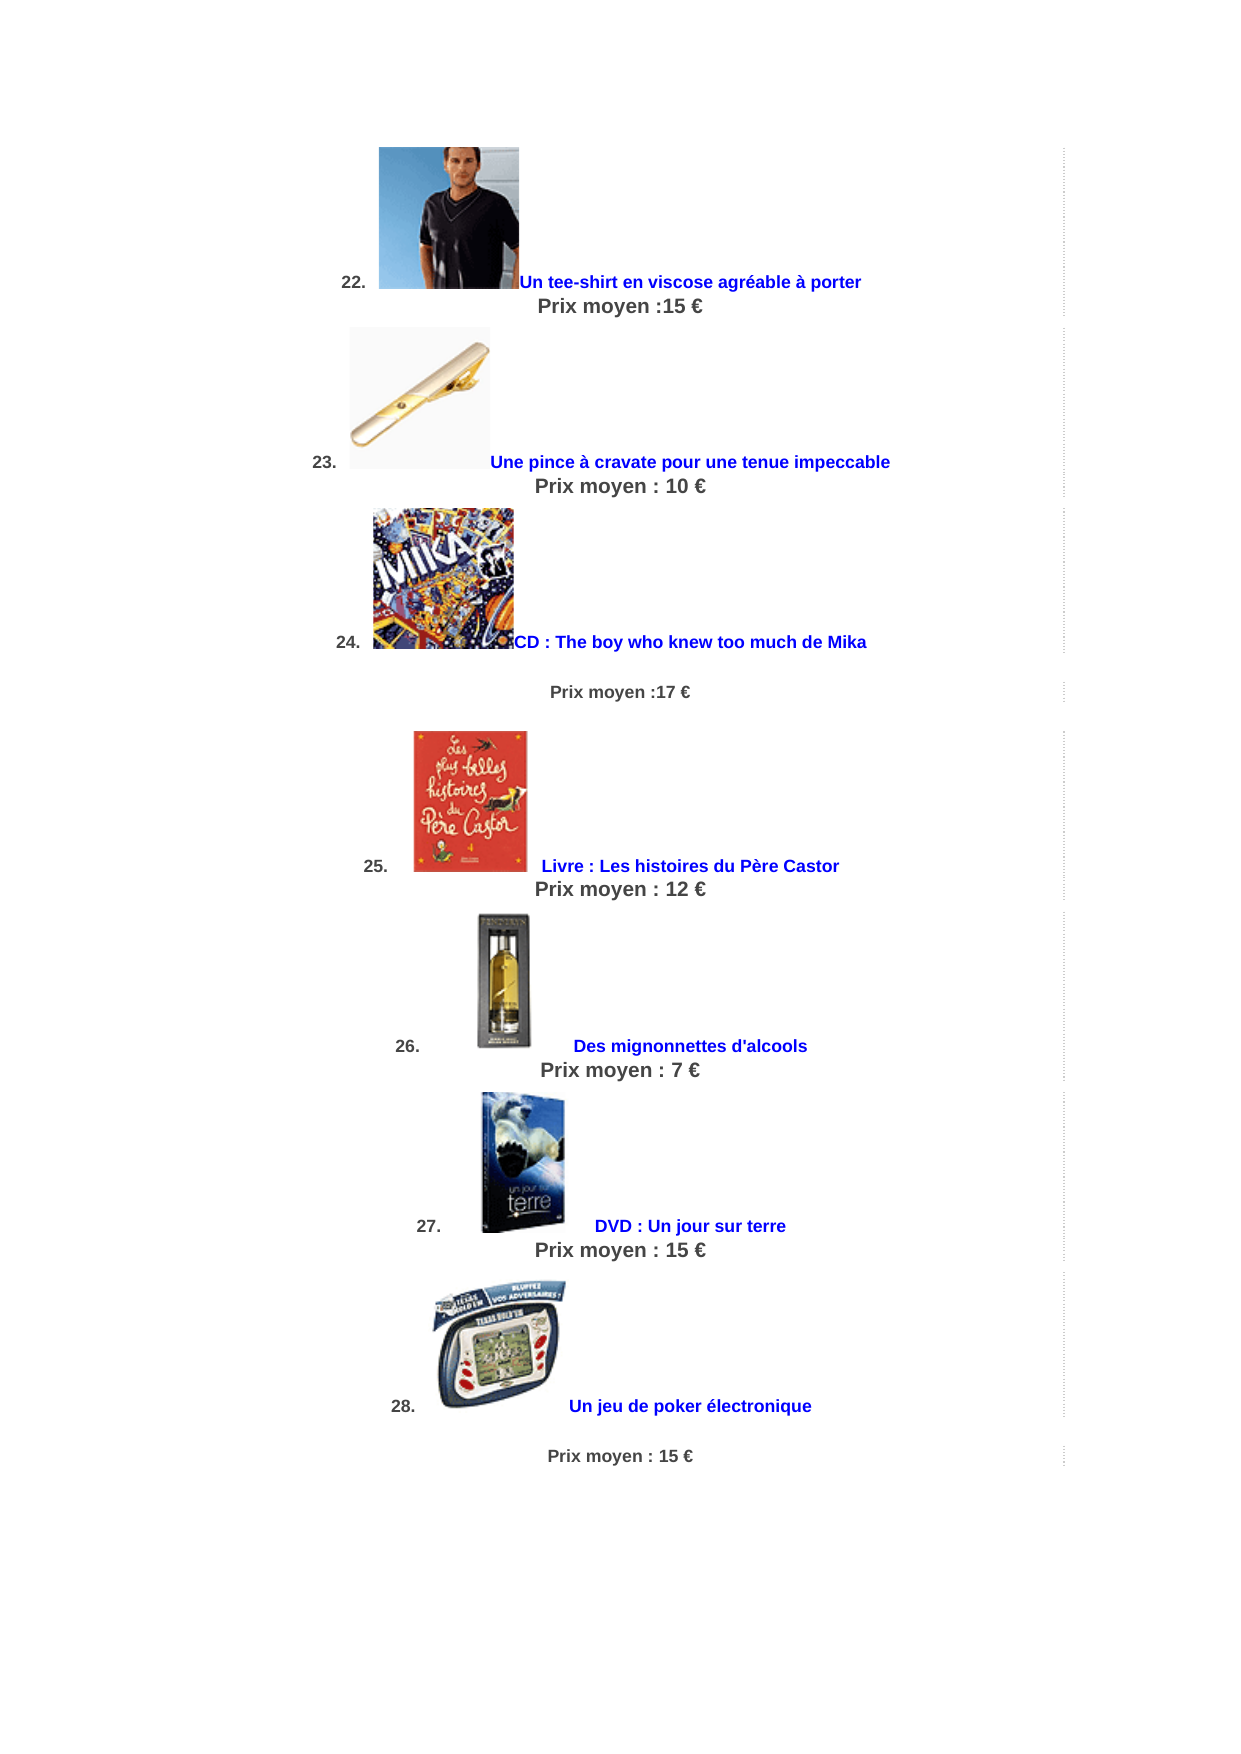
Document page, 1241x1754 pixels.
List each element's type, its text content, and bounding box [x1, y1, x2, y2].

text Prix moyen : 10 € [177, 474, 1064, 498]
text Prix moyen : 7 € [177, 1058, 1064, 1082]
subtitle Un tee-shirt en viscose agréable à porter [140, 148, 1064, 292]
picture [428, 1272, 569, 1413]
text Prix moyen : 15 € [177, 1446, 1064, 1466]
picture [378, 147, 520, 289]
picture [400, 731, 542, 872]
text Prix moyen :17 € [177, 682, 1064, 702]
text Prix moyen : 15 € [177, 1238, 1064, 1262]
text Prix moyen : 12 € [177, 877, 1064, 901]
subtitle Des mignonnettes d'alcools [140, 912, 1064, 1056]
picture [373, 508, 514, 649]
picture [432, 911, 574, 1053]
subtitle Livre : Les histoires du Père Castor [140, 731, 1064, 876]
picture [453, 1092, 595, 1233]
subtitle Une pince à cravate pour une tenue impeccable [140, 328, 1064, 472]
subtitle DVD : Un jour sur terre [140, 1092, 1064, 1236]
subtitle CD : The boy who knew too much de Mika [140, 508, 1064, 653]
text Prix moyen :15 € [177, 293, 1064, 317]
subtitle Un jeu de poker électronique [140, 1272, 1064, 1417]
picture [349, 327, 491, 469]
